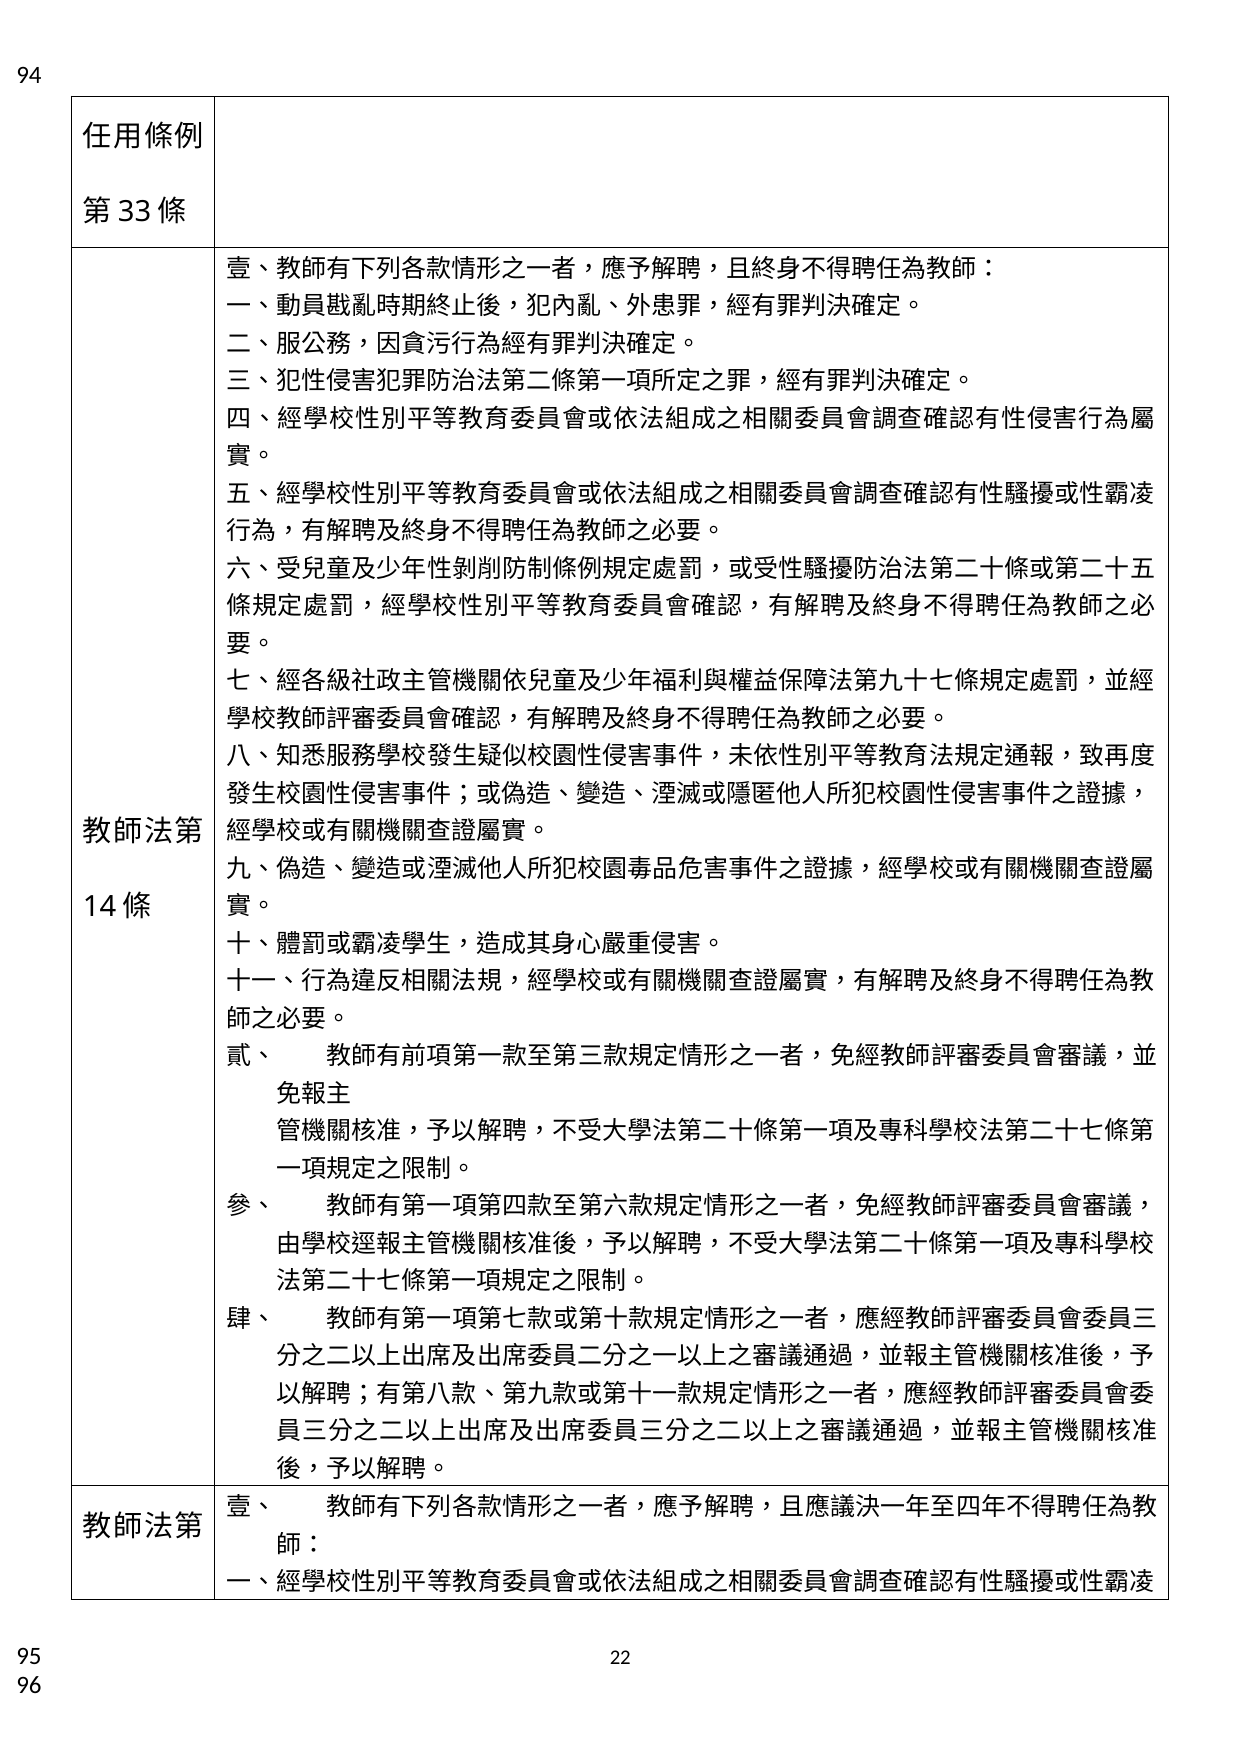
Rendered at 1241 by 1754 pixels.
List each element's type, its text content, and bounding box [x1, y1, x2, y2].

table_cell 教師法第15條 [72, 1486, 214, 1599]
table_cell 教師法第14條 [72, 248, 214, 1485]
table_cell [215, 97, 1168, 247]
table_cell 教育人員任用條例第33條 [72, 97, 214, 247]
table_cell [215, 1486, 1168, 1599]
table_cell 壹、教師有下列各款情形之一者，應予解聘，且終身不得聘任為教師： 一、動員戡亂時期終止後，犯內亂、外患罪，經有罪判決確定。 二、服公務，因貪污行為經有罪判決確定。 三、犯性侵害犯罪防治法第二條第一項所定之罪，經有罪判決確定。 四、經學校性別平等教育委員會或依法組成之相關委員會調查確認有性侵害行為屬實。 五、經學校性別平等教育委員會或依法組成之相關委員會調查確認有性騷擾或性霸凌行為，有解聘及終身不得聘任為教師之必要。 六、受兒童及少年性剝削防制條例規定處罰，或受性騷擾防治法第二十條或第二十五條規定處罰，經學校性別平等教育委員會確認，有解聘及終身不得聘任為教師之必要。 七、經各級社政主管機關依兒童及少年福利與權益保障法第九十七條規定處罰，並經學校教師評審委員會確認，有解聘及終身不得聘任為教師之必要。 八、知悉服務學校發生疑似校園性侵害事件，未依性別平等教育法規定通報，致再度發生校園性侵害事件；或偽造、變造、湮滅或隱匿他人所犯校園性侵害事件之證據， 經學校或有關機關查證屬實。 九、偽造、變造或湮滅他人所犯校園毒品危害事件之證據，經學校或有關機關查證屬實。 十、體罰或霸凌學生，造成其身心嚴重侵害。 十一、行為違反相關法規，經學校或有關機關查證屬實，有解聘及終身不得聘任為教師之必要。 教師有前項第一款至第三款規定情形之一者，免經教師評審委員會審議，並免報主 管機關核准，予以解聘，不受大學法第二十條第一項及專科學校法第二十七條第一項規定之限制。 教師有第一項第四款至第六款規定情形之一者，免經教師評審委員會審議，由學校逕報主管機關核准後，予以解聘，不受大學法第二十條第一項及專科學校法第二十七條第一項規定之限制。 教師有第一項第七款或第十款規定情形之一者，應經教師評審委員會委員三分之二以上出席及出席委員二分之一以上之審議通過，並報主管機關核准後，予以解聘；有第八款、第九款或第十一款規定情形之一者，應經教師評審委員會委員三分之二以上出席及出席委員三分之二以上之審議通過，並報主管機關核准後，予以解聘。 [215, 248, 1168, 1485]
